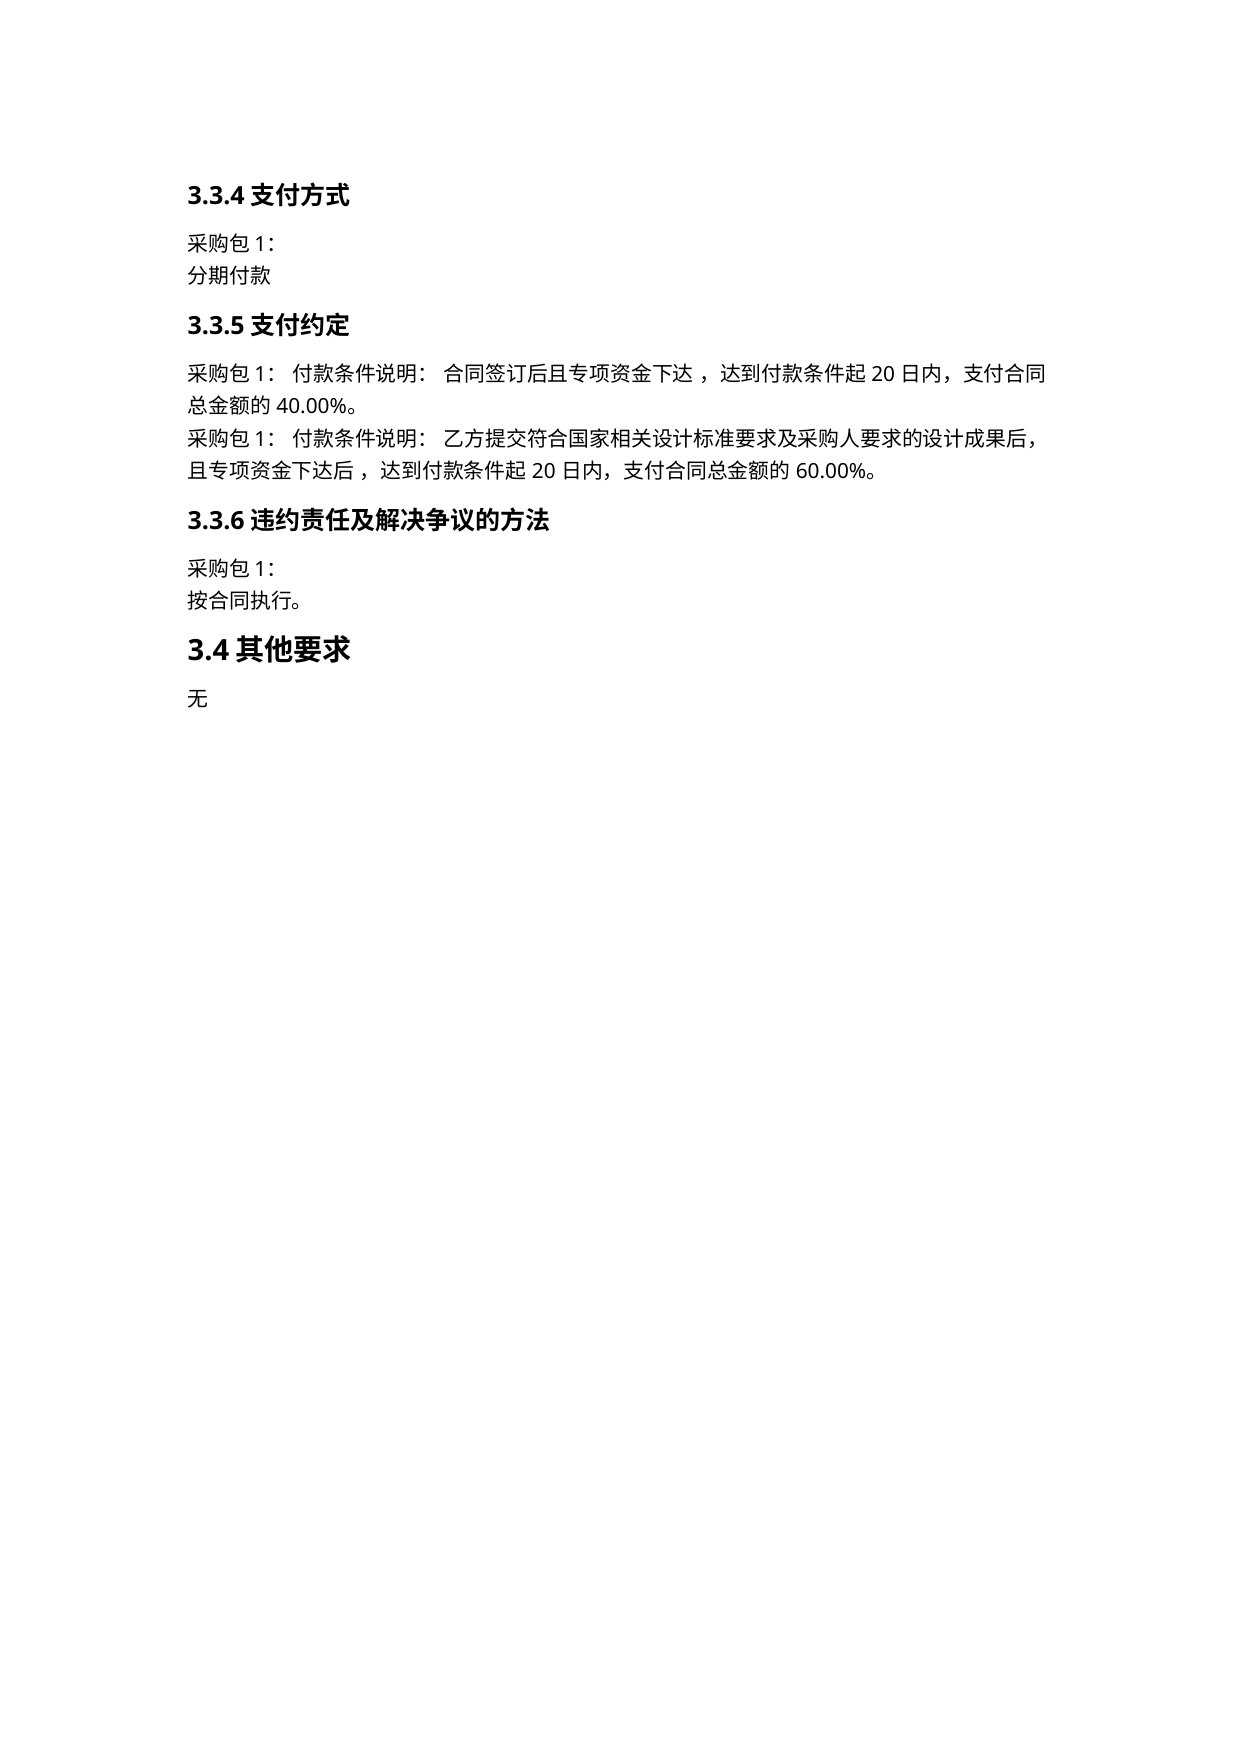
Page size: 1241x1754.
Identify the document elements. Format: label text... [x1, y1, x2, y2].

text 3.4其他要求 [187, 617, 1053, 682]
text 3.3.4支付方式 [187, 162, 1053, 227]
text 分期付款 [187, 259, 1053, 292]
text 采购包1： [187, 552, 1053, 584]
text 3.3.5支付约定 [187, 292, 1053, 357]
text 采购包1： 付款条件说明： 合同签订后且专项资金下达 ，达到付款条件起 20 日内，支付合同总金额的 40.00%。 [187, 357, 1053, 422]
text 采购包1： [187, 227, 1053, 259]
text 采购包1： 付款条件说明： 乙方提交符合国家相关设计标准要求及采购人要求的设计成果后，且专项资金下达后 ，达到付款条件起 20 日内，支付合同总金额的 60.00%。 [187, 422, 1053, 487]
text 3.3.6违约责任及解决争议的方法 [187, 487, 1053, 552]
text 按合同执行。 [187, 584, 1053, 617]
text 无 [187, 682, 1053, 714]
